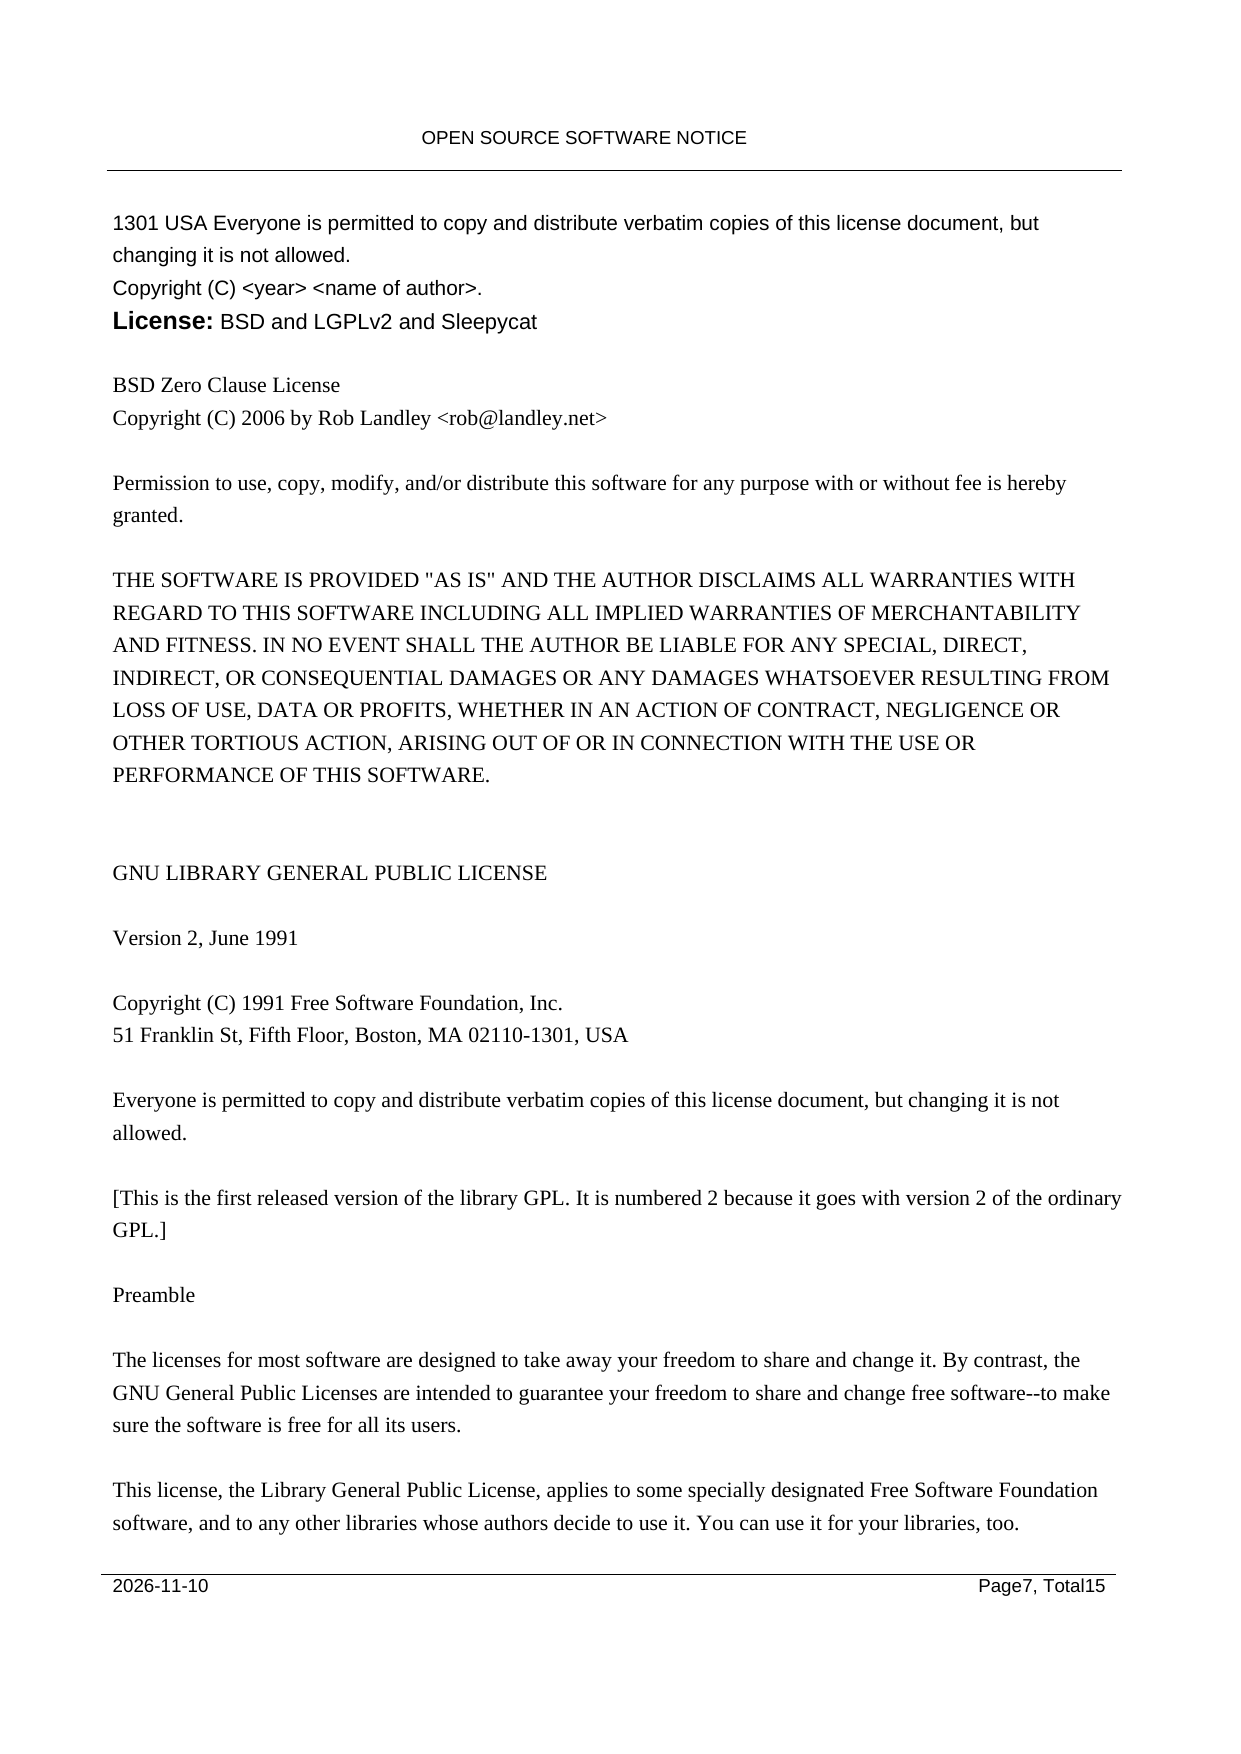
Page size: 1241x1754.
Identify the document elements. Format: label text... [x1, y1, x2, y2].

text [112, 206, 1128, 271]
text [112, 304, 1128, 1539]
text Copyright (C) <year> <name of author>. [112, 271, 1128, 304]
